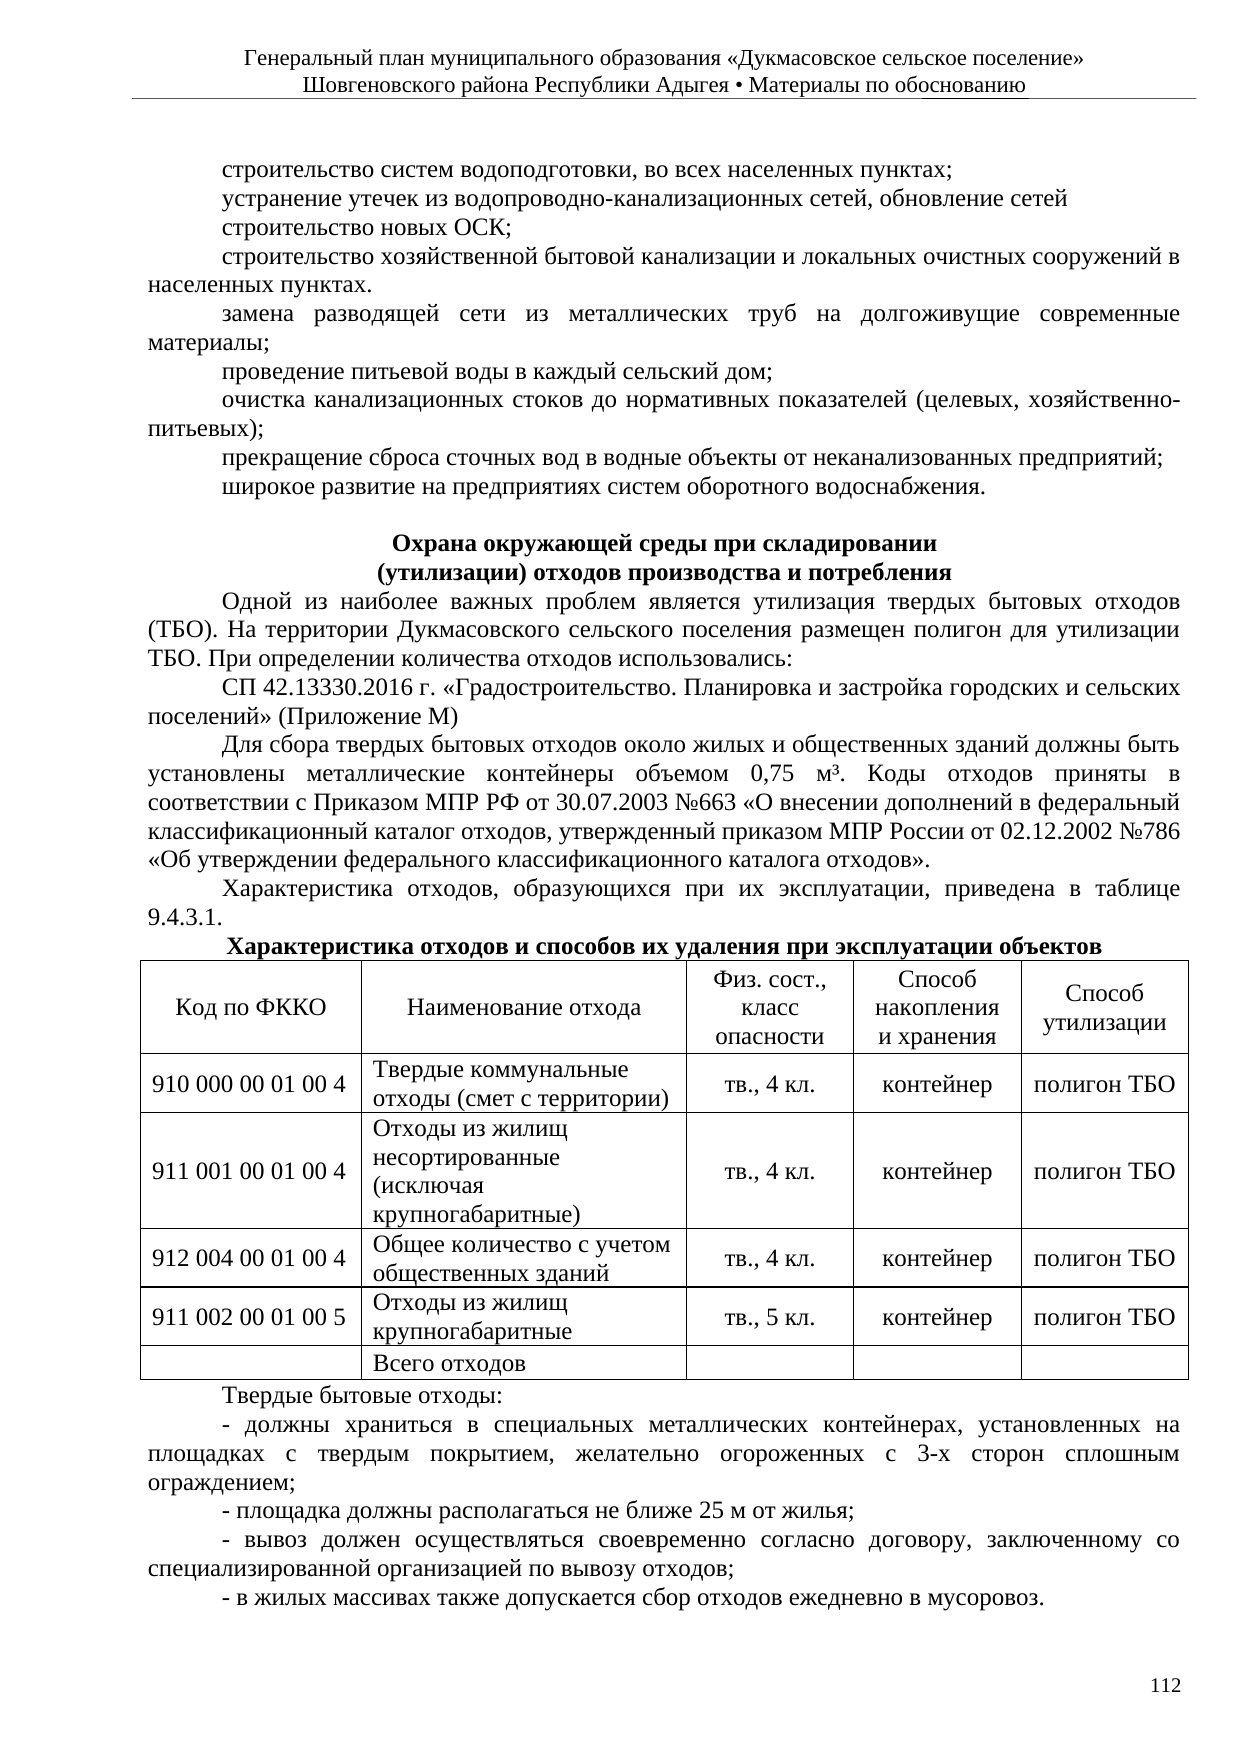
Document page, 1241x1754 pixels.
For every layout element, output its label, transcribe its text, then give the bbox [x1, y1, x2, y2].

text устранение утечек из водопроводно-канализационных сетей, обновление сетей [148, 183, 1181, 212]
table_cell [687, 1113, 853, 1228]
text строительство систем водоподготовки, во всех населенных пунктах; [148, 154, 1181, 183]
text - должны храниться в специальных металлических контейнерах, установленных на площадках с твердым покрытием, желательно огороженных с 3-х сторон сплошным ограждением; [148, 1409, 1181, 1495]
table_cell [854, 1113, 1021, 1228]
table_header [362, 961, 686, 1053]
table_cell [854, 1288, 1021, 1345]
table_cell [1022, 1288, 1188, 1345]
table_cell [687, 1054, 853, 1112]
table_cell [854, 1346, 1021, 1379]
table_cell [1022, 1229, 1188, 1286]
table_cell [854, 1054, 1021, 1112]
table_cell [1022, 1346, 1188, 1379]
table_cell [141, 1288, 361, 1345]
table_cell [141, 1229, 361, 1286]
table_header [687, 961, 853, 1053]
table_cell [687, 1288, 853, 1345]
text Охрана окружающей среды при складировании (утилизации) отходов производства и потребления [148, 528, 1181, 586]
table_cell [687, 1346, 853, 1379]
text строительство хозяйственной бытовой канализации и локальных очистных сооружений в населенных пунктах. [148, 241, 1181, 298]
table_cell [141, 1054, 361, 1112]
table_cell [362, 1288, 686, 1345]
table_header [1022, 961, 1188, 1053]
text Для сбора твердых бытовых отходов около жилых и общественных зданий должны быть установлены металлические контейнеры объемом 0,75 м³. Коды отходов приняты в соответствии с Приказом МПР РФ от 30.07.2003 №663 «О внесении дополнений в федеральный классификационный каталог отходов, утвержденный приказом МПР России от 02.12.2002 №786 «Об утверждении федерального классификационного каталога отходов». [148, 729, 1181, 873]
text широкое развитие на предприятиях систем оборотного водоснабжения. [148, 471, 1181, 499]
text проведение питьевой воды в каждый сельский дом; [148, 356, 1181, 384]
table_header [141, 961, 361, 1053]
text замена разводящей сети из металлических труб на долгоживущие современные материалы; [148, 298, 1181, 356]
text Твердые бытовые отходы: [148, 1380, 1181, 1409]
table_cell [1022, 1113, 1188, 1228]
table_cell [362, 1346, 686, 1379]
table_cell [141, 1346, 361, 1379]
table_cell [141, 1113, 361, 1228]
text строительство новых ОСК; [148, 212, 1181, 241]
text Характеристика отходов, образующихся при их эксплуатации, приведена в таблице 9.4.3.1. [148, 873, 1181, 931]
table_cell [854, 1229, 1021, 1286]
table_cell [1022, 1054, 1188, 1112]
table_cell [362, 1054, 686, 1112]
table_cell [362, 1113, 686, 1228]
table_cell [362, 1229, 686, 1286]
text Одной из наиболее важных проблем является утилизация твердых бытовых отходов (ТБО). На территории Дукмасовского сельского поселения размещен полигон для утилизации ТБО. При определении количества отходов использовались: [148, 586, 1181, 672]
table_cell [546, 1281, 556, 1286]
text очистка канализационных стоков до нормативных показателей (целевых, хозяйственно-питьевых); [148, 384, 1181, 442]
text Характеристика отходов и способов их удаления при эксплуатации объектов [148, 931, 1181, 959]
text прекращение сброса сточных вод в водные объекты от неканализованных предприятий; [148, 442, 1181, 471]
text - площадка должны располагаться не ближе 25 м от жилья; [148, 1495, 1181, 1524]
text - в жилых массивах также допускается сбор отходов ежедневно в мусоровоз. [148, 1582, 1181, 1610]
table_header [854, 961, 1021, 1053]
text СП 42.13330.2016 г. «Градостроительство. Планировка и застройка городских и сельских поселений» (Приложение М) [148, 672, 1181, 729]
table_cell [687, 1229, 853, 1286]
text - вывоз должен осуществляться своевременно согласно договору, заключенному со специализированной организацией по вывозу отходов; [148, 1524, 1181, 1582]
